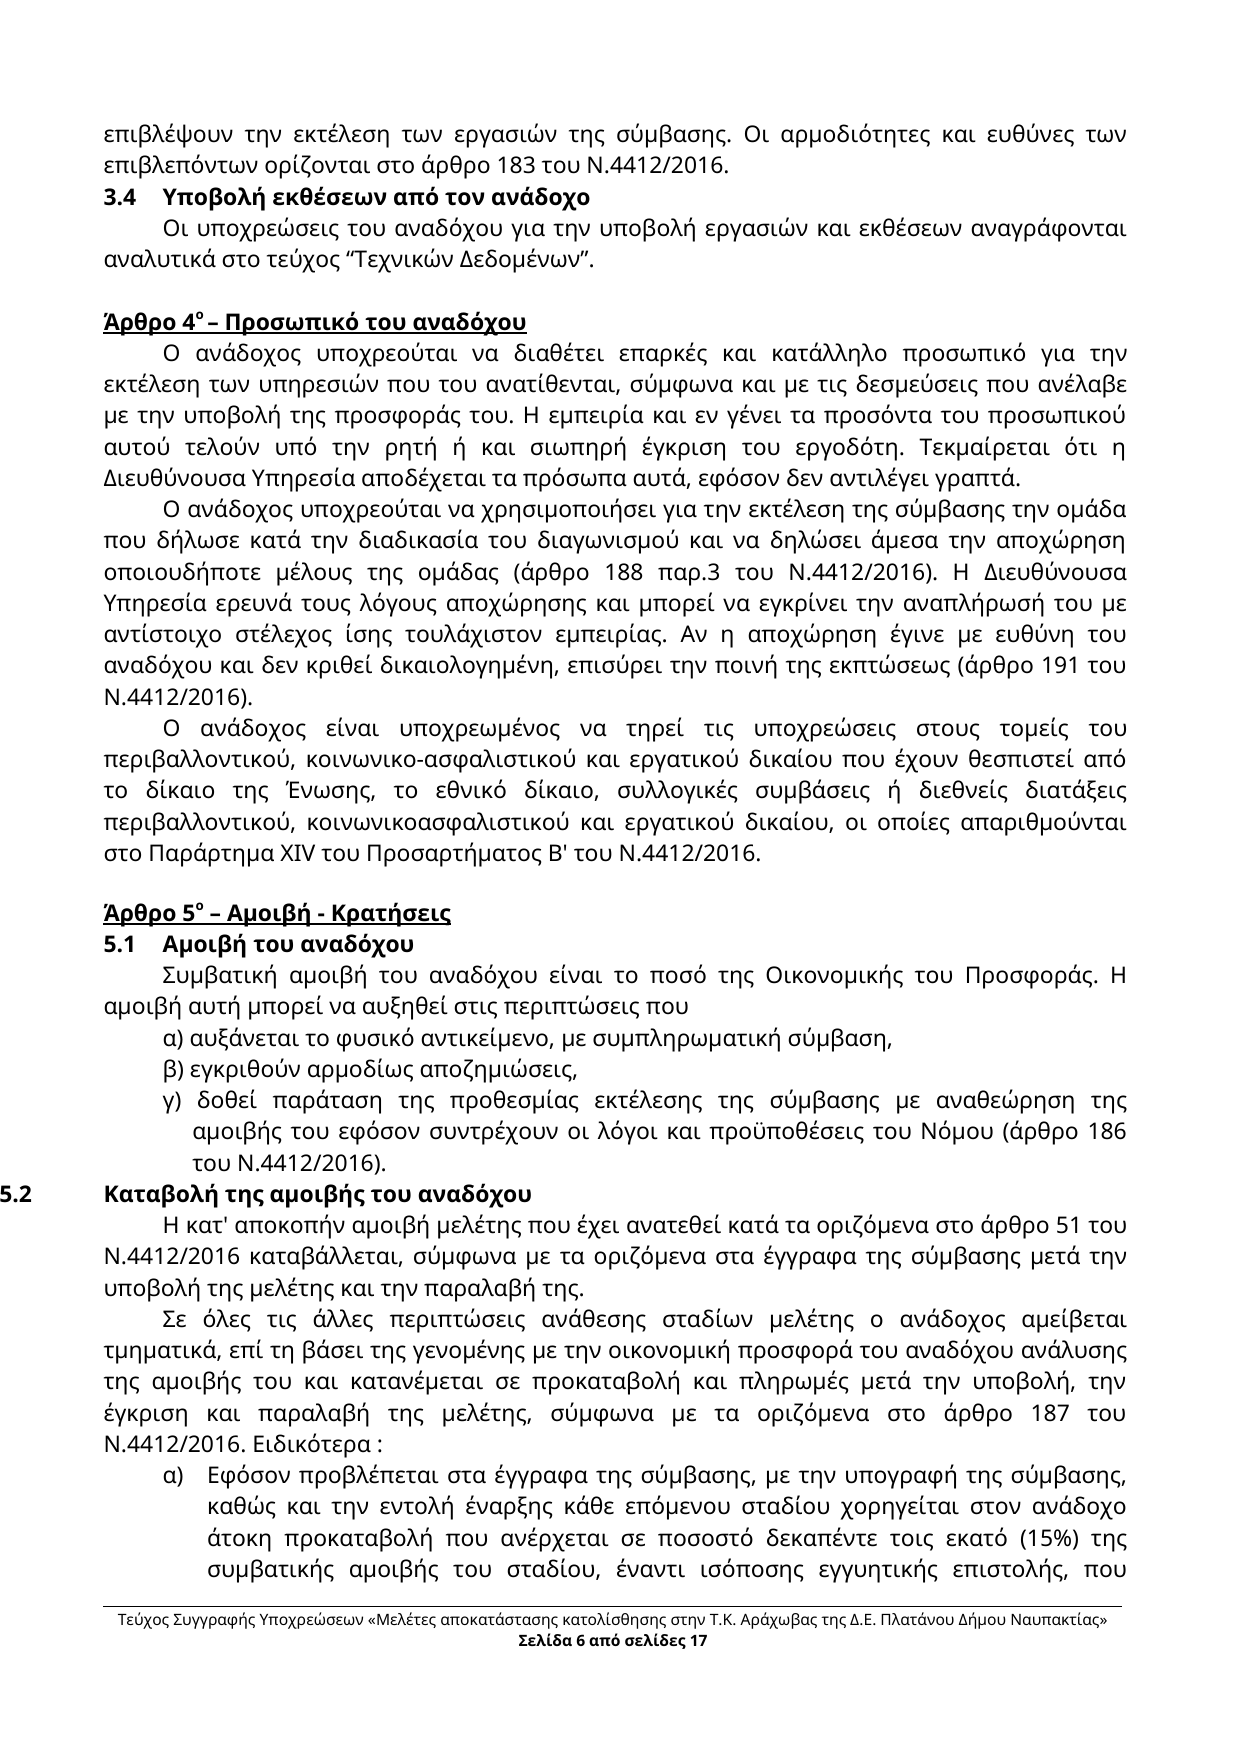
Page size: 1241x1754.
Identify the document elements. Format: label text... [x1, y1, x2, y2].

text γ) δοθεί παράταση της προθεσμίας εκτέλεσης της σύμβασης με αναθεώρηση της αμοιβής του εφόσον συντρέχουν οι λόγοι και προϋποθέσεις του Νόμου (άρθρο 186 του Ν.4412/2016). [162, 1084, 1128, 1178]
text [103, 118, 1128, 181]
text Άρθρο 4ο – Προσωπικό του αναδόχου [103, 306, 1128, 337]
text Ο ανάδοχος υποχρεούται να διαθέτει επαρκές και κατάλληλο προσωπικό για την εκτέλεση των υπηρεσιών που του ανατίθενται, σύμφωνα και με τις δεσμεύσεις που ανέλαβε με την υποβολή της προσφοράς του. Η εμπειρία και εν γένει τα προσόντα του προσωπικού αυτού τελούν υπό την ρητή ή και σιωπηρή έγκριση του εργοδότη. Τεκμαίρεται ότι η Διευθύνουσα Υπηρεσία αποδέχεται τα πρόσωπα αυτά, εφόσον δεν αντιλέγει γραπτά. [103, 337, 1128, 493]
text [162, 1459, 1128, 1584]
text α) αυξάνεται το φυσικό αντικείμενο, με συμπληρωματική σύμβαση, [162, 1022, 1128, 1053]
text Οι υποχρεώσεις του αναδόχου για την υποβολή εργασιών και εκθέσεων αναγράφονται αναλυτικά στο τεύχος “Τεχνικών Δεδομένων”. [103, 212, 1128, 274]
list Υποβολή εκθέσεων από τον ανάδοχο [103, 181, 1128, 212]
text Ο ανάδοχος υποχρεούται να χρησιμοποιήσει για την εκτέλεση της σύμβασης την ομάδα που δήλωσε κατά την διαδικασία του διαγωνισμού και να δηλώσει άμεσα την αποχώρηση οποιουδήποτε μέλους της ομάδας (άρθρο 188 παρ.3 του Ν.4412/2016). Η Διευθύνουσα Υπηρεσία ερευνά τους λόγους αποχώρησης και μπορεί να εγκρίνει την αναπλήρωσή του με αντίστοιχο στέλεχος ίσης τουλάχιστον εμπειρίας. Αν η αποχώρηση έγινε με ευθύνη του αναδόχου και δεν κριθεί δικαιολογημένη, επισύρει την ποινή της εκπτώσεως (άρθρο 191 του Ν.4412/2016). [103, 493, 1128, 712]
text Ο ανάδοχος είναι υποχρεωμένος να τηρεί τις υποχρεώσεις στους τομείς του περιβαλλοντικού, κοινωνικο-ασφαλιστικού και εργατικού δικαίου που έχουν θεσπιστεί από το δίκαιο της Ένωσης, το εθνικό δίκαιο, συλλογικές συμβάσεις ή διεθνείς διατάξεις περιβαλλοντικού, κοινωνικοασφαλιστικού και εργατικού δικαίου, οι οποίες απαριθμούνται στο Παράρτημα XIV του Προσαρτήματος Β' του Ν.4412/2016. [103, 712, 1128, 868]
list Αμοιβή του αναδόχου [103, 928, 1128, 959]
text Σε όλες τις άλλες περιπτώσεις ανάθεσης σταδίων μελέτης ο ανάδοχος αμείβεται τμηματικά, επί τη βάσει της γενομένης με την οικονομική προσφορά του αναδόχου ανάλυσης της αμοιβής του και κατανέμεται σε προκαταβολή και πληρωμές μετά την υποβολή, την έγκριση και παραλαβή της μελέτης, σύμφωνα με τα οριζόμενα στο άρθρο 187 του Ν.4412/2016. Ειδικότερα : [103, 1303, 1128, 1459]
text Η κατ' αποκοπήν αμοιβή μελέτης που έχει ανατεθεί κατά τα οριζόμενα στο άρθρο 51 του Ν.4412/2016 καταβάλλεται, σύμφωνα με τα οριζόμενα στα έγγραφα της σύμβασης μετά την υποβολή της μελέτης και την παραλαβή της. [103, 1209, 1128, 1303]
text Άρθρο 5ο – Αμοιβή - Κρατήσεις [103, 897, 1128, 928]
text Συμβατική αμοιβή του αναδόχου είναι το ποσό της Οικονομικής του Προσφοράς. Η αμοιβή αυτή μπορεί να αυξηθεί στις περιπτώσεις που [103, 959, 1128, 1022]
list Καταβολή της αμοιβής του αναδόχου [0, 1178, 1128, 1209]
text β) εγκριθούν αρμοδίως αποζημιώσεις, [162, 1053, 1128, 1084]
